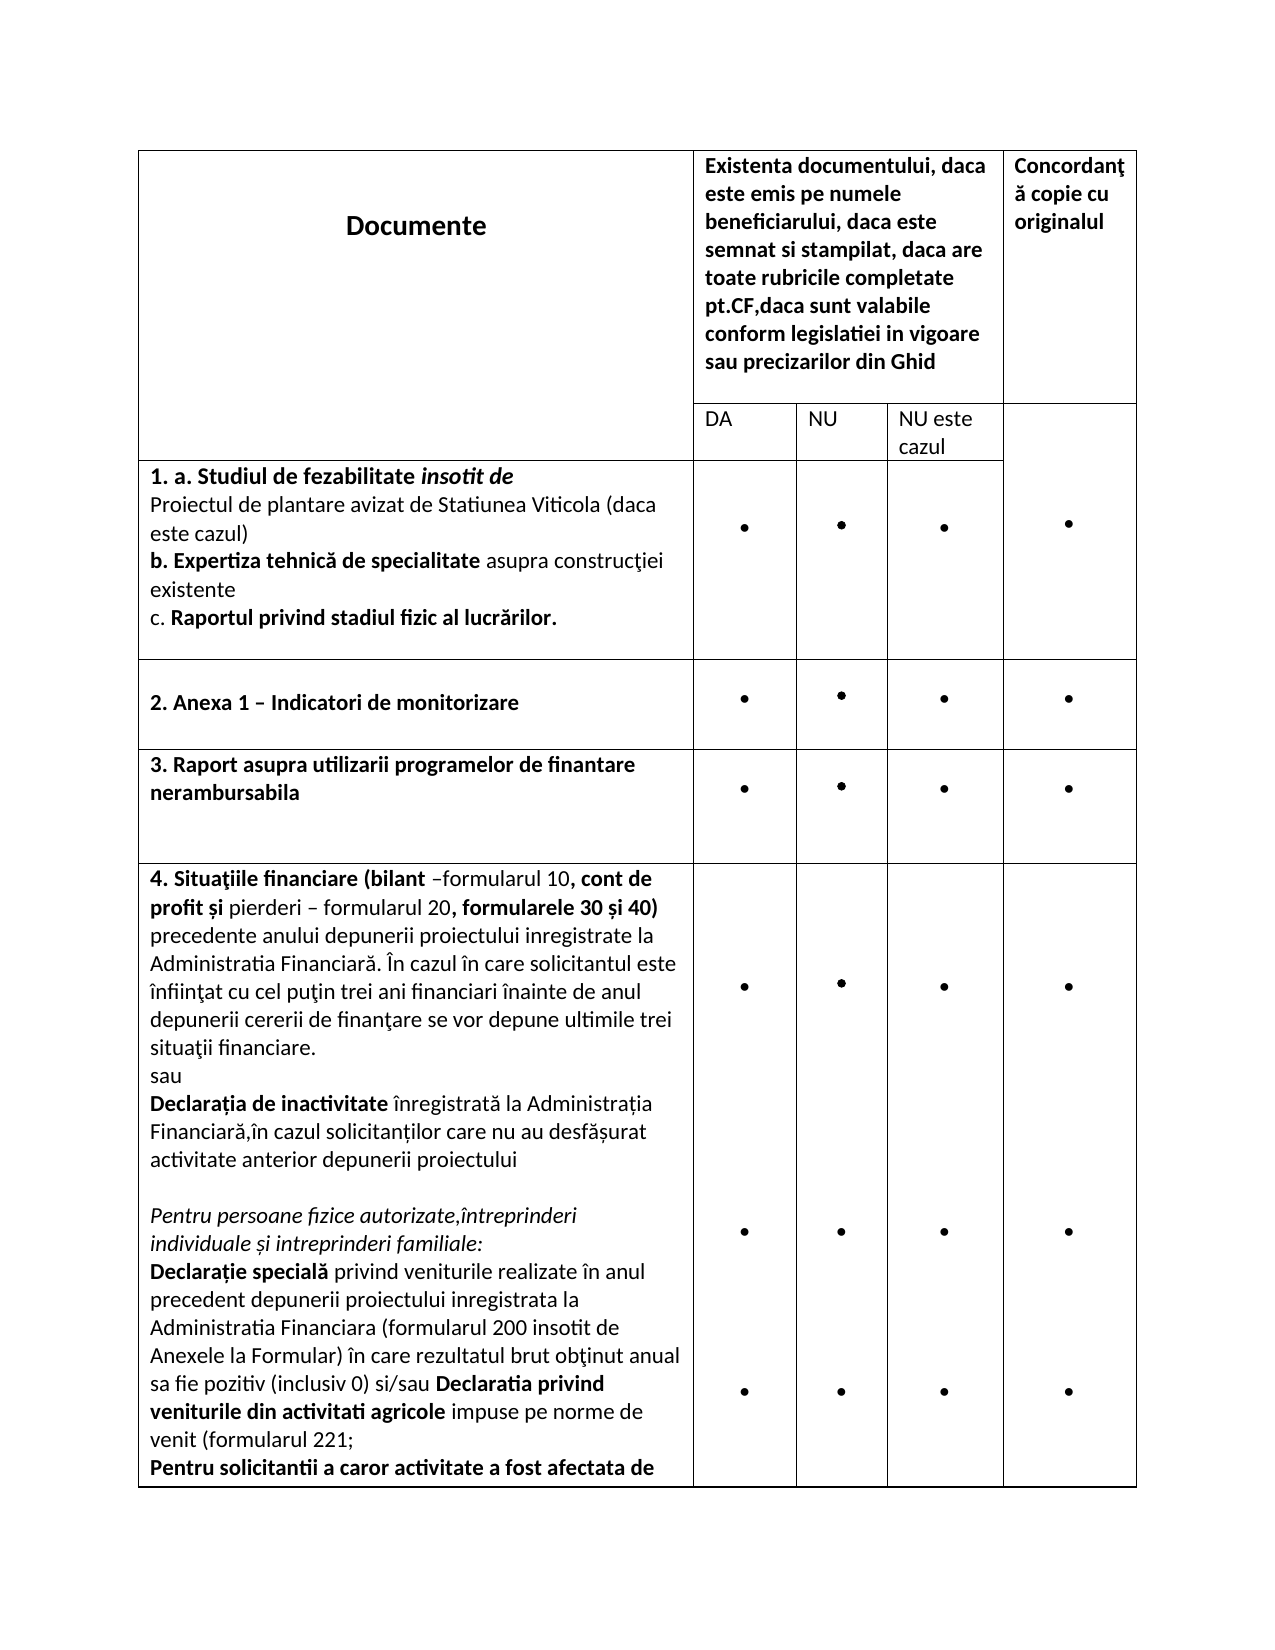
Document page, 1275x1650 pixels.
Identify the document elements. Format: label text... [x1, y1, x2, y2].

table_cell [888, 864, 1003, 1486]
table_cell [1004, 404, 1136, 659]
table_cell [1004, 660, 1136, 749]
table_header Existenta documentului, daca este emis pe numele beneficiarului, daca este semnat si stampilat, daca are toate rubricile completate pt.CF,daca sunt valabile conform legislatiei in vigoare sau precizarilor din Ghid [694, 151, 1003, 403]
table_cell [1004, 750, 1136, 862]
table_cell [694, 750, 796, 862]
table_header Concordanţă copie cu originalul [1004, 151, 1136, 403]
table_header Documente [139, 151, 693, 460]
table_cell NU [797, 404, 887, 460]
table_cell [888, 461, 1003, 659]
table_cell [694, 461, 796, 659]
table_cell 1. a. Studiul de fezabilitate insotit de Proiectul de plantare avizat de Statiunea Viticola (daca este cazul) b. Expertiza tehnică de specialitate asupra construcţiei existente c. Raportul privind stadiul fizic al lucrărilor. [139, 461, 693, 659]
table_cell [694, 660, 796, 749]
table_cell 3. Raport asupra utilizarii programelor de finantare nerambursabila [139, 750, 693, 862]
table_cell NU este cazul [888, 404, 1003, 460]
table_cell [888, 750, 1003, 862]
table_cell [797, 864, 887, 1486]
table_cell [694, 864, 796, 1486]
table_cell DA [694, 404, 796, 460]
table_cell [1004, 864, 1136, 1486]
table_cell 2. Anexa 1 – Indicatori de monitorizare [139, 660, 693, 749]
table_cell [797, 660, 887, 749]
table_cell [888, 660, 1003, 749]
table_cell [797, 750, 887, 862]
table_cell [797, 461, 887, 659]
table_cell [139, 864, 693, 1486]
